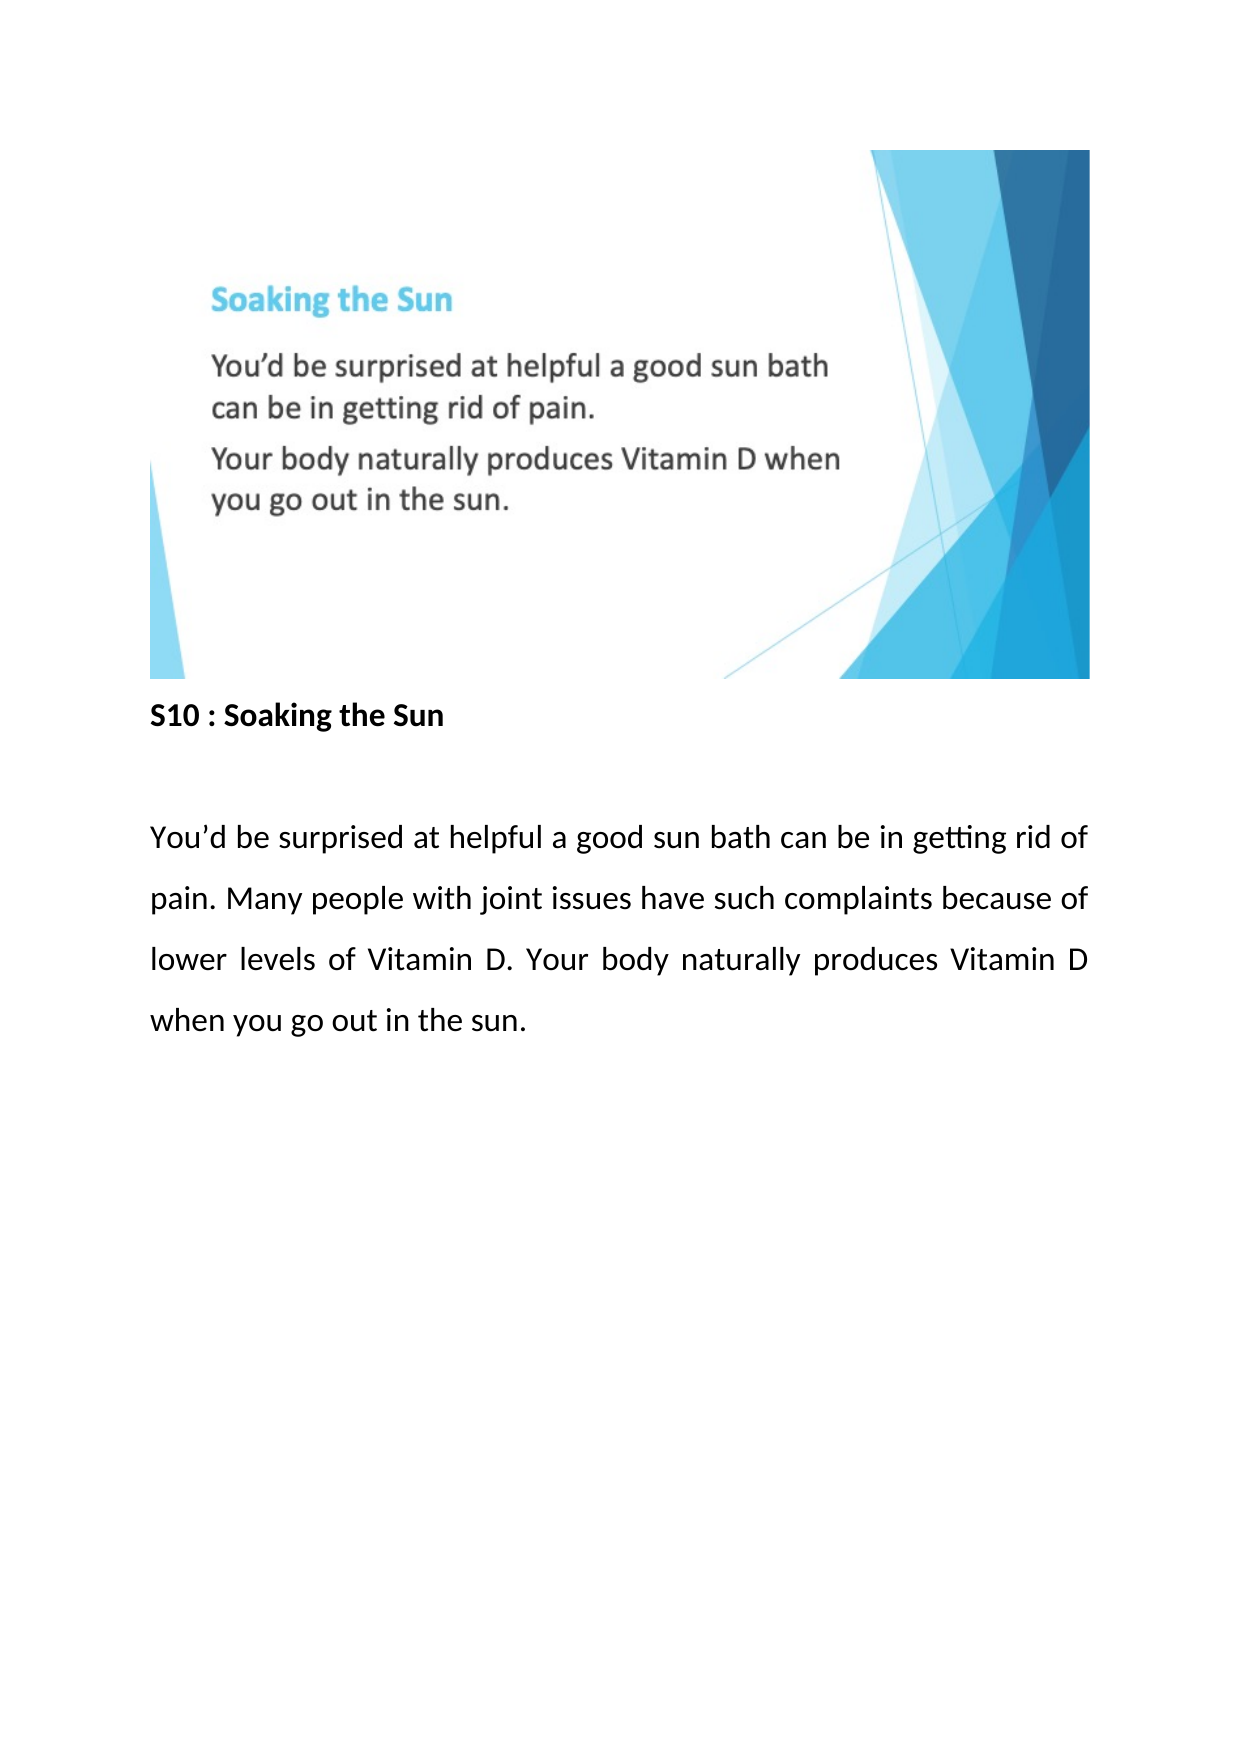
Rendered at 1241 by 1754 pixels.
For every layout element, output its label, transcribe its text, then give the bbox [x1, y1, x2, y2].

text S10 : Soaking the Sun [150, 694, 1090, 734]
text You’d be surprised at helpful a good sun bath can be in getting rid of pain. Many people with joint issues have such complaints because of lower levels of Vitamin D. Your body naturally produces Vitamin D when you go out in the sun. [150, 816, 1090, 1040]
picture [150, 150, 1090, 679]
